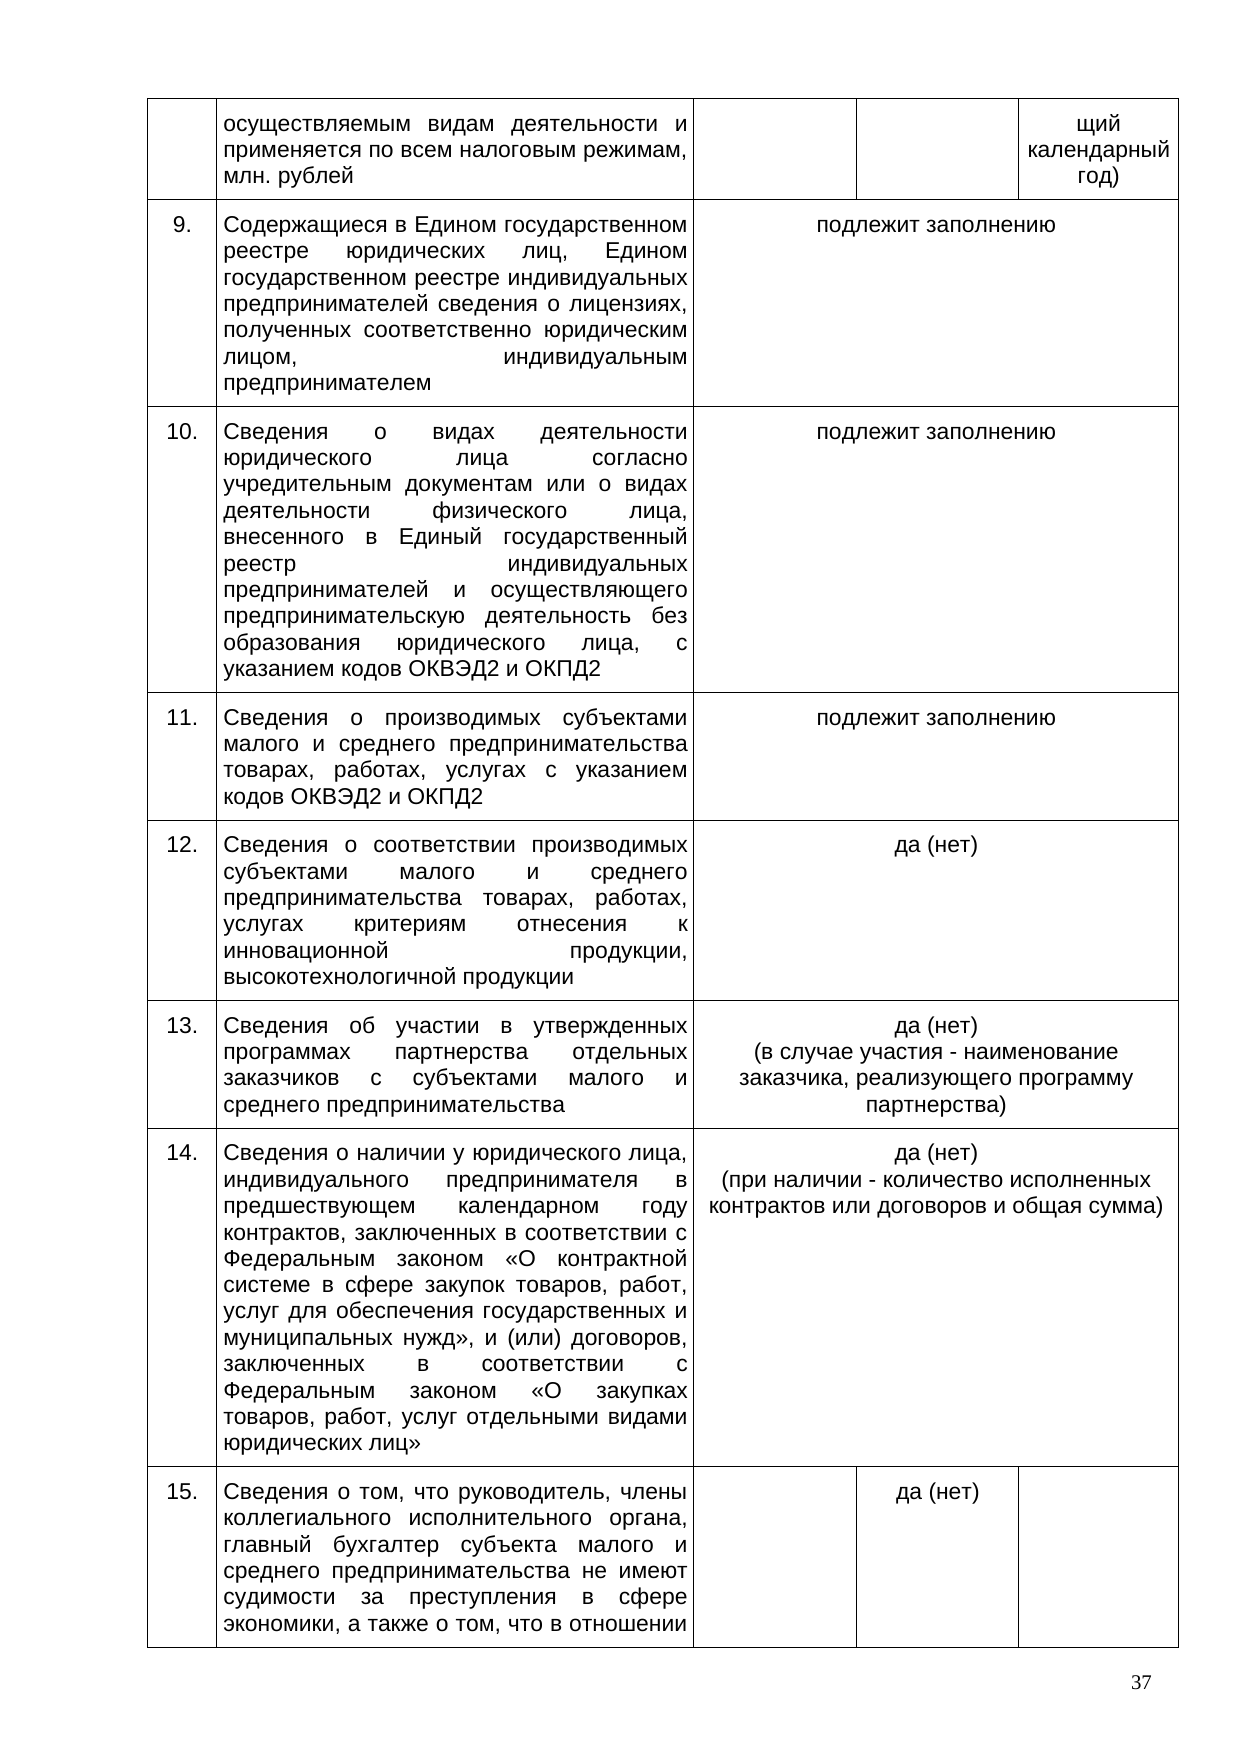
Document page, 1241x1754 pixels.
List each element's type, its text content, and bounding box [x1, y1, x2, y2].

table_cell да (нет) (при наличии - количество исполненных контрактов или договоров и общая сумма) [694, 1129, 1178, 1466]
table_cell Сведения об участии в утвержденных программах партнерства отдельных заказчиков с субъектами малого и среднего предпринимательства [217, 1001, 693, 1128]
table_cell [694, 1467, 856, 1647]
table_cell 13. [148, 1001, 216, 1128]
table_cell 14. [148, 1129, 216, 1466]
table_cell Сведения о производимых субъектами малого и среднего предпринимательства товарах, работах, услугах с указанием кодов ОКВЭД2 и ОКПД2 [217, 693, 693, 819]
table_cell Содержащиеся в Едином государственном реестре юридических лиц, Едином государственном реестре индивидуальных предпринимателей сведения о лицензиях, полученных соответственно юридическим лицом, индивидуальным предпринимателем [217, 200, 693, 406]
table_cell Сведения о наличии у юридического лица, индивидуального предпринимателя в предшествующем календарном году контрактов, заключенных в соответствии с Федеральным законом «О контрактной системе в сфере закупок товаров, работ, услуг для обеспечения государственных и муниципальных нужд», и (или) договоров, заключенных в соответствии с Федеральным законом «О закупках товаров, работ, услуг отдельными видами юридических лиц» [217, 1129, 693, 1466]
table_cell 11. [148, 693, 216, 819]
table_cell 10. [148, 407, 216, 692]
table_cell 12. [148, 821, 216, 1000]
table_cell [857, 99, 1018, 199]
table_cell 15. [148, 1467, 216, 1647]
table_cell Сведения о видах деятельности юридического лица согласно учредительным документам или о видах деятельности физического лица, внесенного в Единый государственный реестр индивидуальных предпринимателей и осуществляющего предпринимательскую деятельность без образования юридического лица, с указанием кодов ОКВЭД2 и ОКПД2 [217, 407, 693, 692]
table_cell 9. [148, 200, 216, 406]
table_cell подлежит заполнению [694, 407, 1178, 692]
table_cell [1019, 1467, 1178, 1647]
table_cell подлежит заполнению [694, 200, 1178, 406]
table_cell подлежит заполнению [694, 693, 1178, 819]
table_cell да (нет) (в случае участия - наименование заказчика, реализующего программу партнерства) [694, 1001, 1178, 1128]
table_cell Сведения о соответствии производимых субъектами малого и среднего предпринимательства товарах, работах, услугах критериям отнесения к инновационной продукции, высокотехнологичной продукции [217, 821, 693, 1000]
table_cell да (нет) [694, 821, 1178, 1000]
table_cell да (нет) [857, 1467, 1018, 1647]
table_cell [217, 1467, 693, 1647]
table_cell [694, 99, 856, 199]
